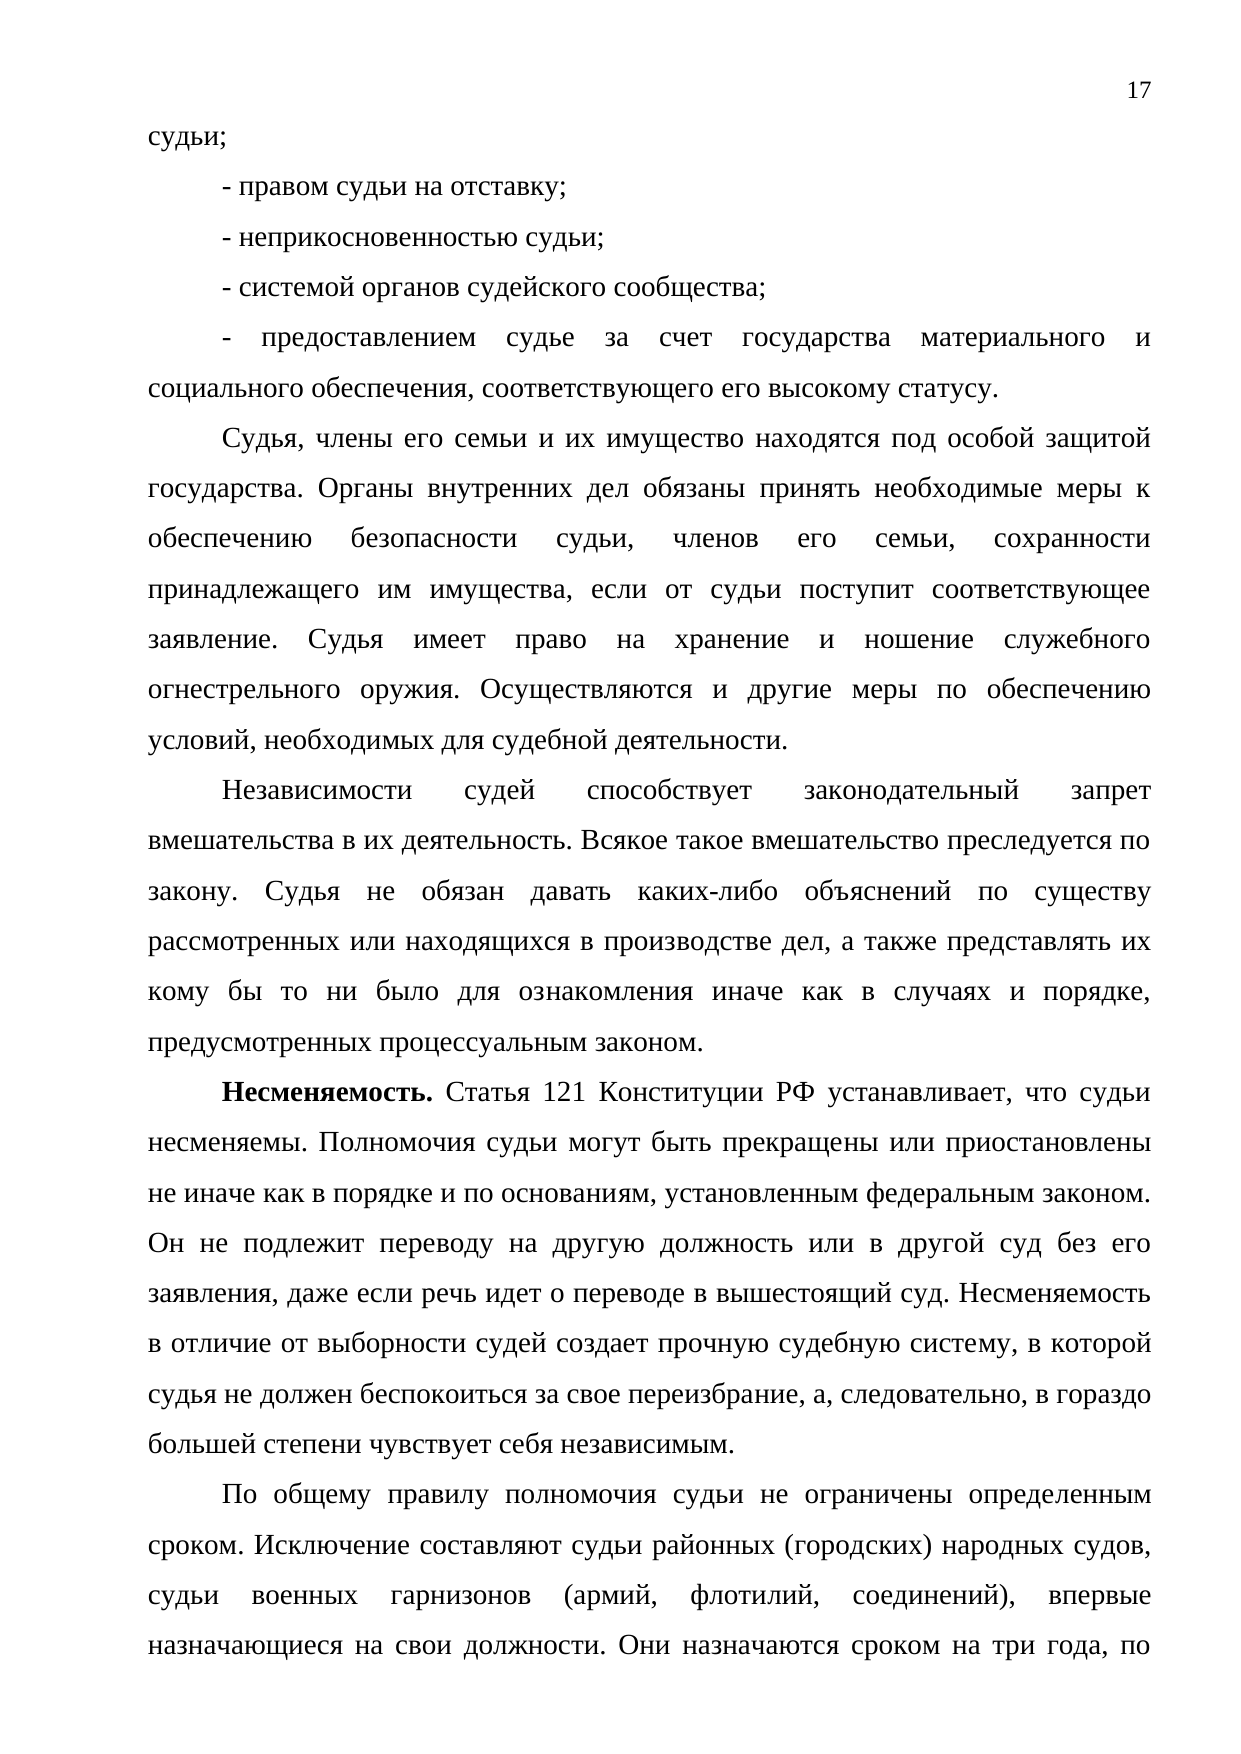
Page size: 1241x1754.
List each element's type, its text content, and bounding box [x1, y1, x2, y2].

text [148, 118, 1152, 152]
text Независимости судей способствует законодательный запрет вмешательства в их деятельность. Всякое такое вмешательство преследуется по закону. Судья не обязан давать каких-либо объяснений по существу рассмотренных или находящихся в производстве дел, а также представлять их кому бы то ни было для ознакомления иначе как в случаях и порядке, предусмотренных процессуальным законом. [148, 772, 1152, 1057]
text - неприкосновенностью судьи; [148, 219, 1152, 252]
text Несменяемость. Статья 121 Конституции РФ устанавливает, что судьи несменяемы. Полномочия судьи могут быть прекращены или приостановлены не иначе как в порядке и по основаниям, установленным федеральным законом. Он не подлежит переводу на другую должность или в другой суд без его заявления, даже если речь идет о переводе в вышестоящий суд. Несменяемость в отличие от выборности судей создает прочную судебную систему, в которой судья не должен беспокоиться за свое переизбрание, а, следовательно, в гораздо большей степени чувствует себя независимым. [148, 1074, 1152, 1460]
text - предоставлением судье за счет государства материального и социального обеспечения, соответствующего его высокому статусу. [148, 319, 1152, 403]
text Судья, члены его семьи и их имущество находятся под особой защитой государства. Органы внутренних дел обязаны принять необходимые меры к обеспечению безопасности судьи, членов его семьи, сохранности принадлежащего им имущества, если от судьи поступит соответствующее заявление. Судья имеет право на хранение и ношение служебного огнестрельного оружия. Осуществляются и другие меры по обеспечению условий, необходимых для судебной деятельности. [148, 420, 1152, 755]
text - системой органов судейского сообщества; [148, 269, 1152, 303]
text - правом судьи на отставку; [148, 168, 1152, 202]
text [148, 1477, 1152, 1661]
